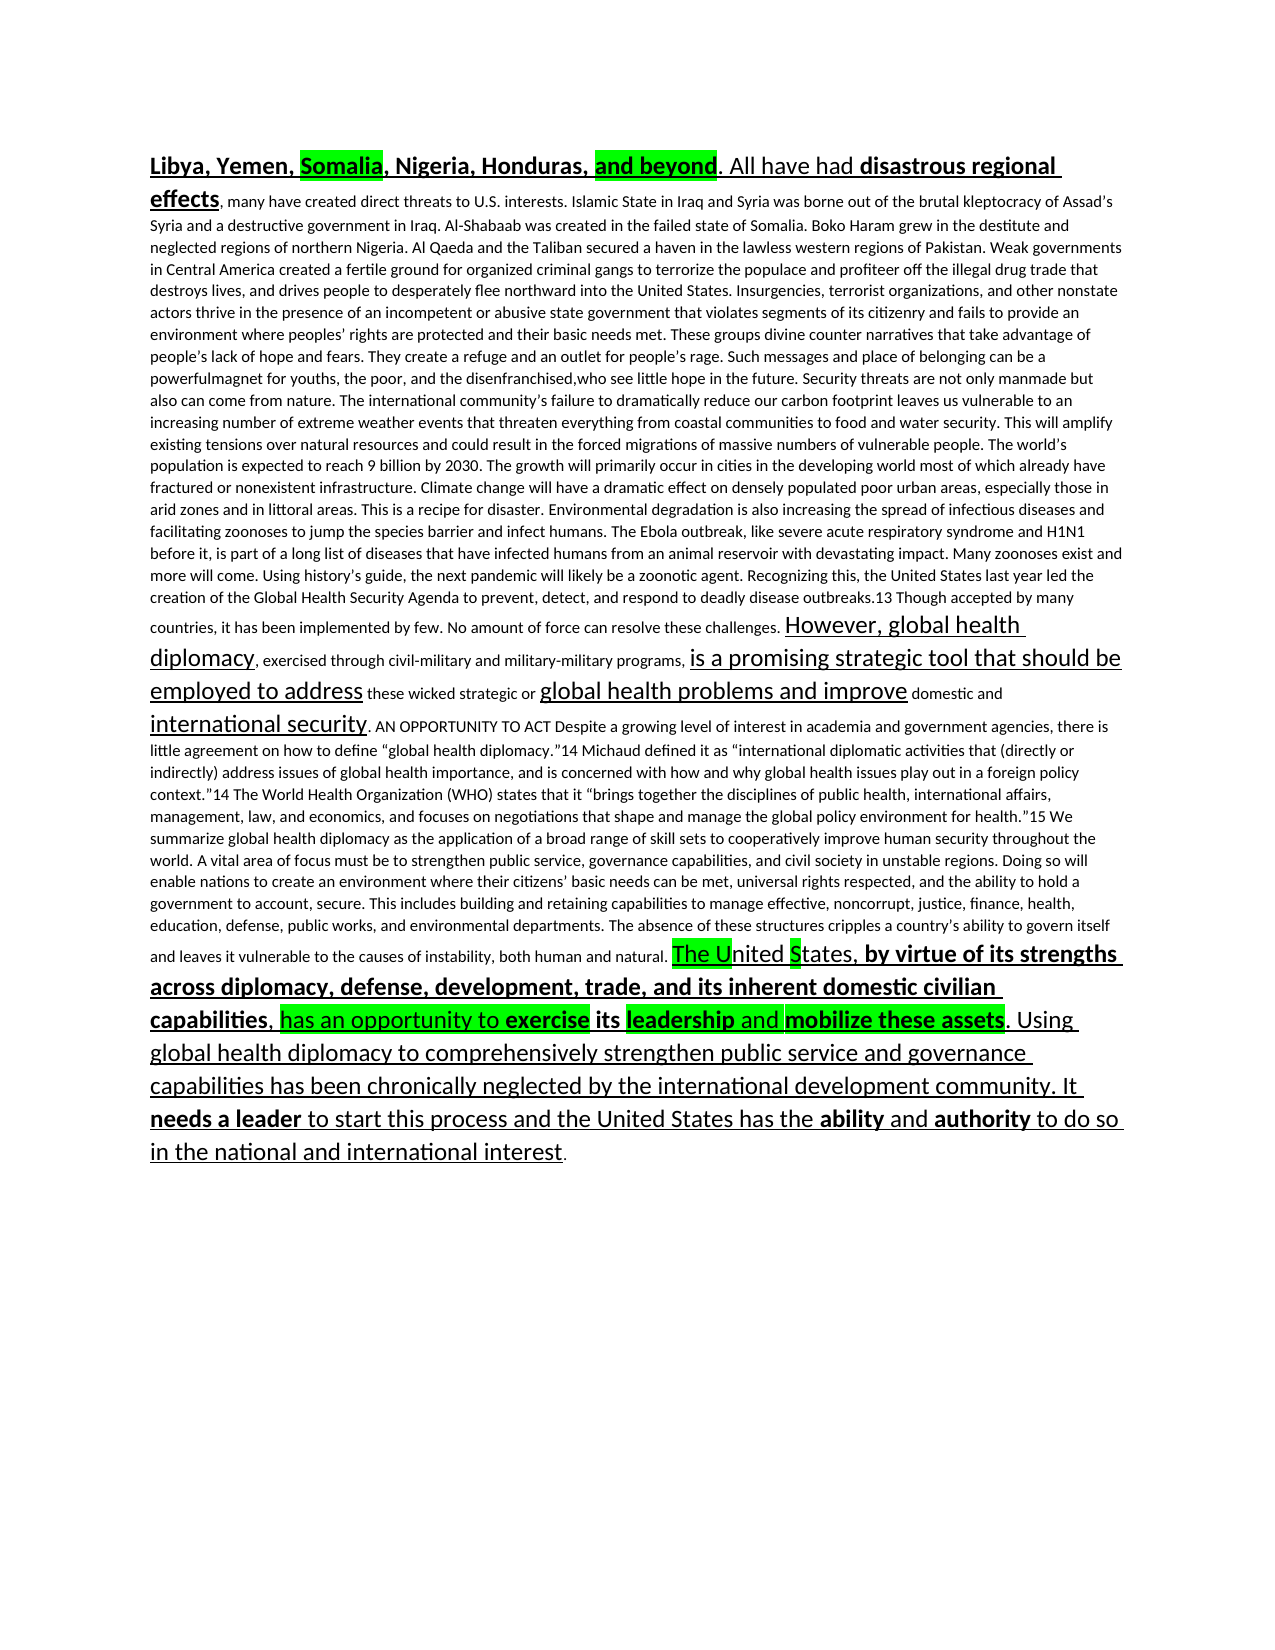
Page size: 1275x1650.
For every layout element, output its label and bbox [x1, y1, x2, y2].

text [150, 150, 1125, 1166]
